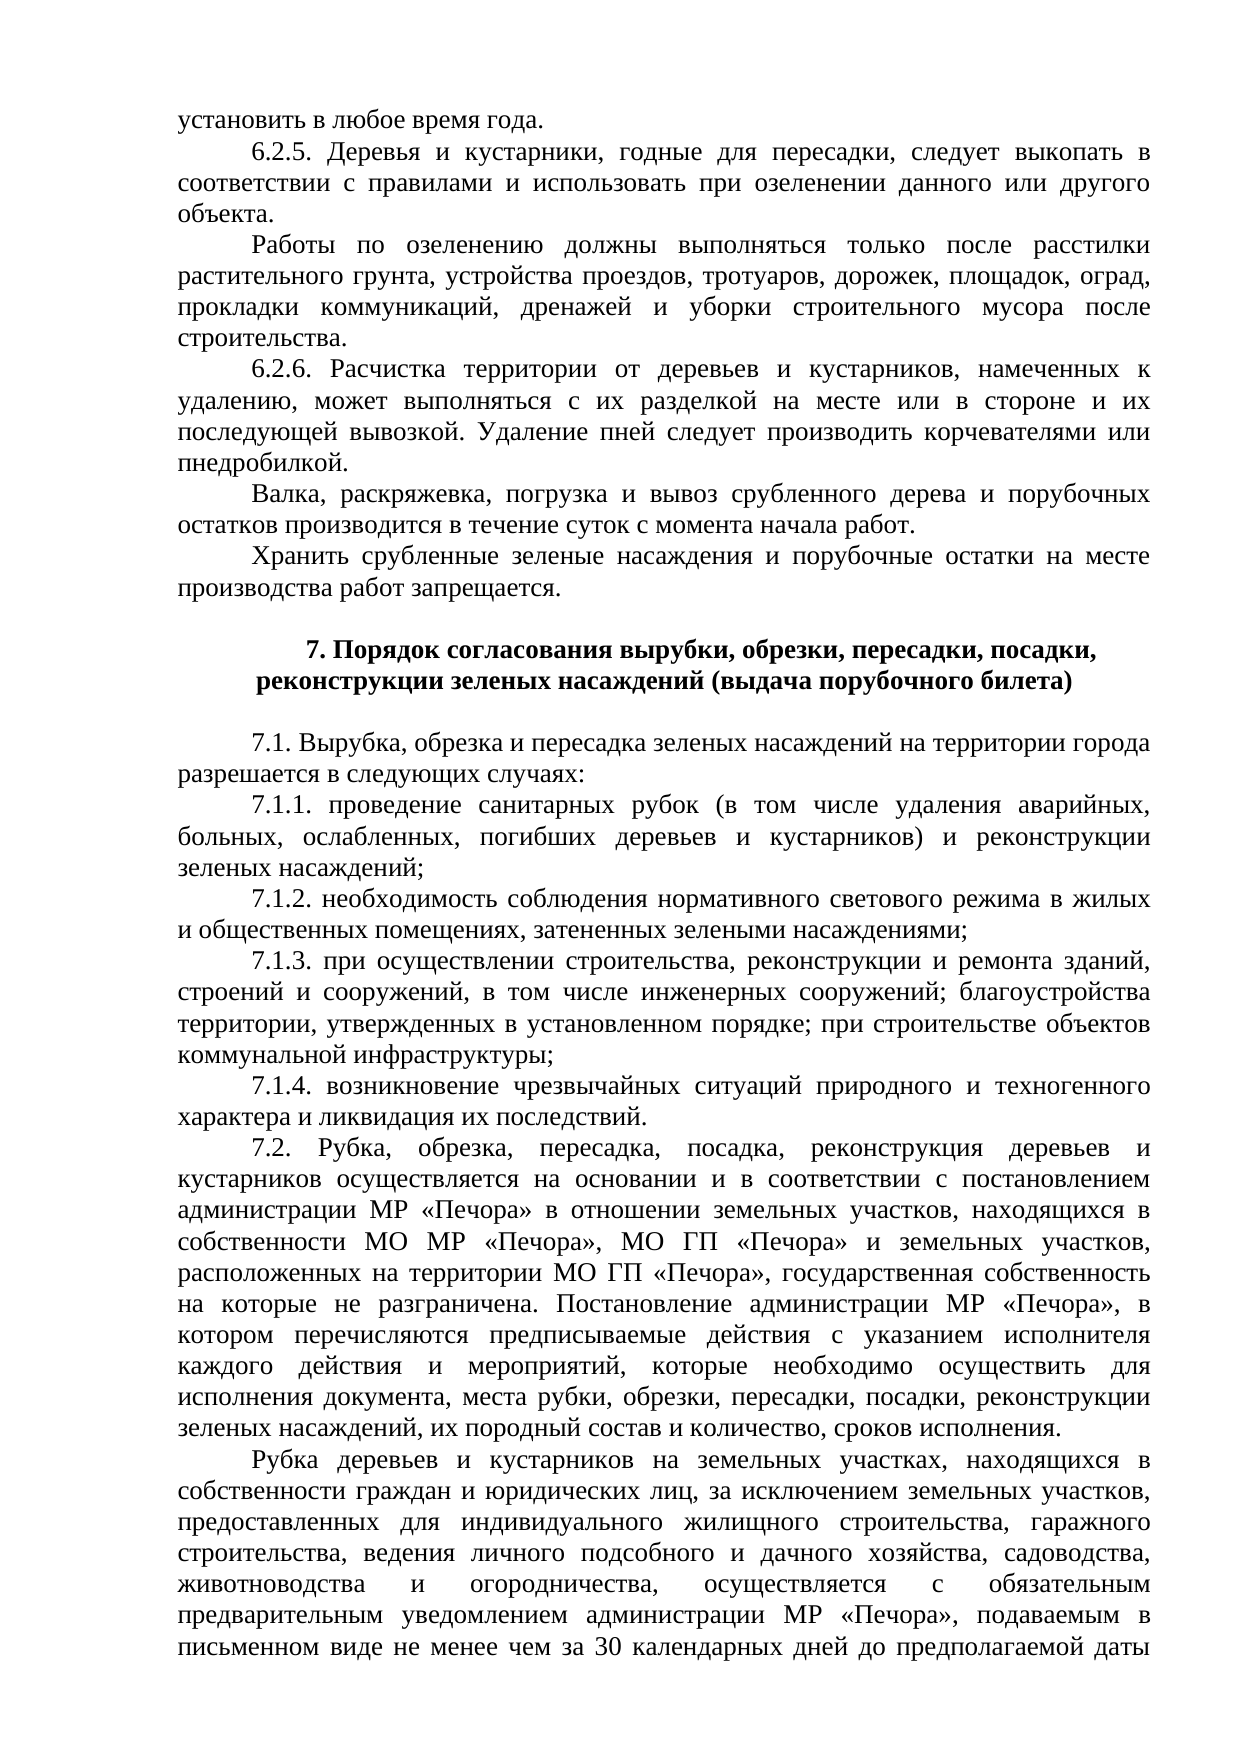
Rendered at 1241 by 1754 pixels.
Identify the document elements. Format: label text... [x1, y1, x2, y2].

text Валка, раскряжевка, погрузка и вывоз срубленного дерева и порубочных остатков производится в течение суток с момента начала работ. [177, 477, 1152, 539]
text 7.1.3. при осуществлении строительства, реконструкции и ремонта зданий, строений и сооружений, в том числе инженерных сооружений; благоустройства территории, утвержденных в установленном порядке; при строительстве объектов коммунальной инфраструктуры; [177, 944, 1152, 1069]
text 7.1.1. проведение санитарных рубок (в том числе удаления аварийных, больных, ослабленных, погибших деревьев и кустарников) и реконструкции зеленых насаждений; [177, 789, 1152, 882]
text 6.2.6. Расчистка территории от деревьев и кустарников, намеченных к удалению, может выполняться с их разделкой на месте или в стороне и их последующей вывозкой. Удаление пней следует производить корчевателями или пнедробилкой. [177, 353, 1152, 477]
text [177, 103, 1152, 134]
text 7.1. Вырубка, обрезка и пересадка зеленых насаждений на территории города разрешается в следующих случаях: [177, 726, 1152, 789]
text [177, 1443, 1152, 1661]
text Работы по озеленению должны выполняться только после расстилки растительного грунта, устройства проездов, тротуаров, дорожек, площадок, оград, прокладки коммуникаций, дренажей и уборки строительного мусора после строительства. [177, 228, 1152, 353]
text 7. Порядок согласования вырубки, обрезки, пересадки, посадки, реконструкции зеленых насаждений (выдача порубочного билета) [177, 633, 1152, 695]
text 7.2. Рубка, обрезка, пересадка, посадка, реконструкция деревьев и кустарников осуществляется на основании и в соответствии с постановлением администрации МР «Печора» в отношении земельных участков, находящихся в собственности МО МР «Печора», МО ГП «Печора» и земельных участков, расположенных на территории МО ГП «Печора», государственная собственность на которые не разграничена. Постановление администрации МР «Печора», в котором перечисляются предписываемые действия с указанием исполнителя каждого действия и мероприятий, которые необходимо осуществить для исполнения документа, места рубки, обрезки, пересадки, посадки, реконструкции зеленых насаждений, их породный состав и количество, сроков исполнения. [177, 1131, 1152, 1443]
text 7.1.4. возникновение чрезвычайных ситуаций природного и техногенного характера и ликвидация их последствий. [177, 1069, 1152, 1131]
text 7.1.2. необходимость соблюдения нормативного светового режима в жилых и общественных помещениях, затененных зелеными насаждениями; [177, 882, 1152, 944]
text 6.2.5. Деревья и кустарники, годные для пересадки, следует выкопать в соответствии с правилами и использовать при озеленении данного или другого объекта. [177, 134, 1152, 228]
text Хранить срубленные зеленые насаждения и порубочные остатки на месте производства работ запрещается. [177, 539, 1152, 602]
